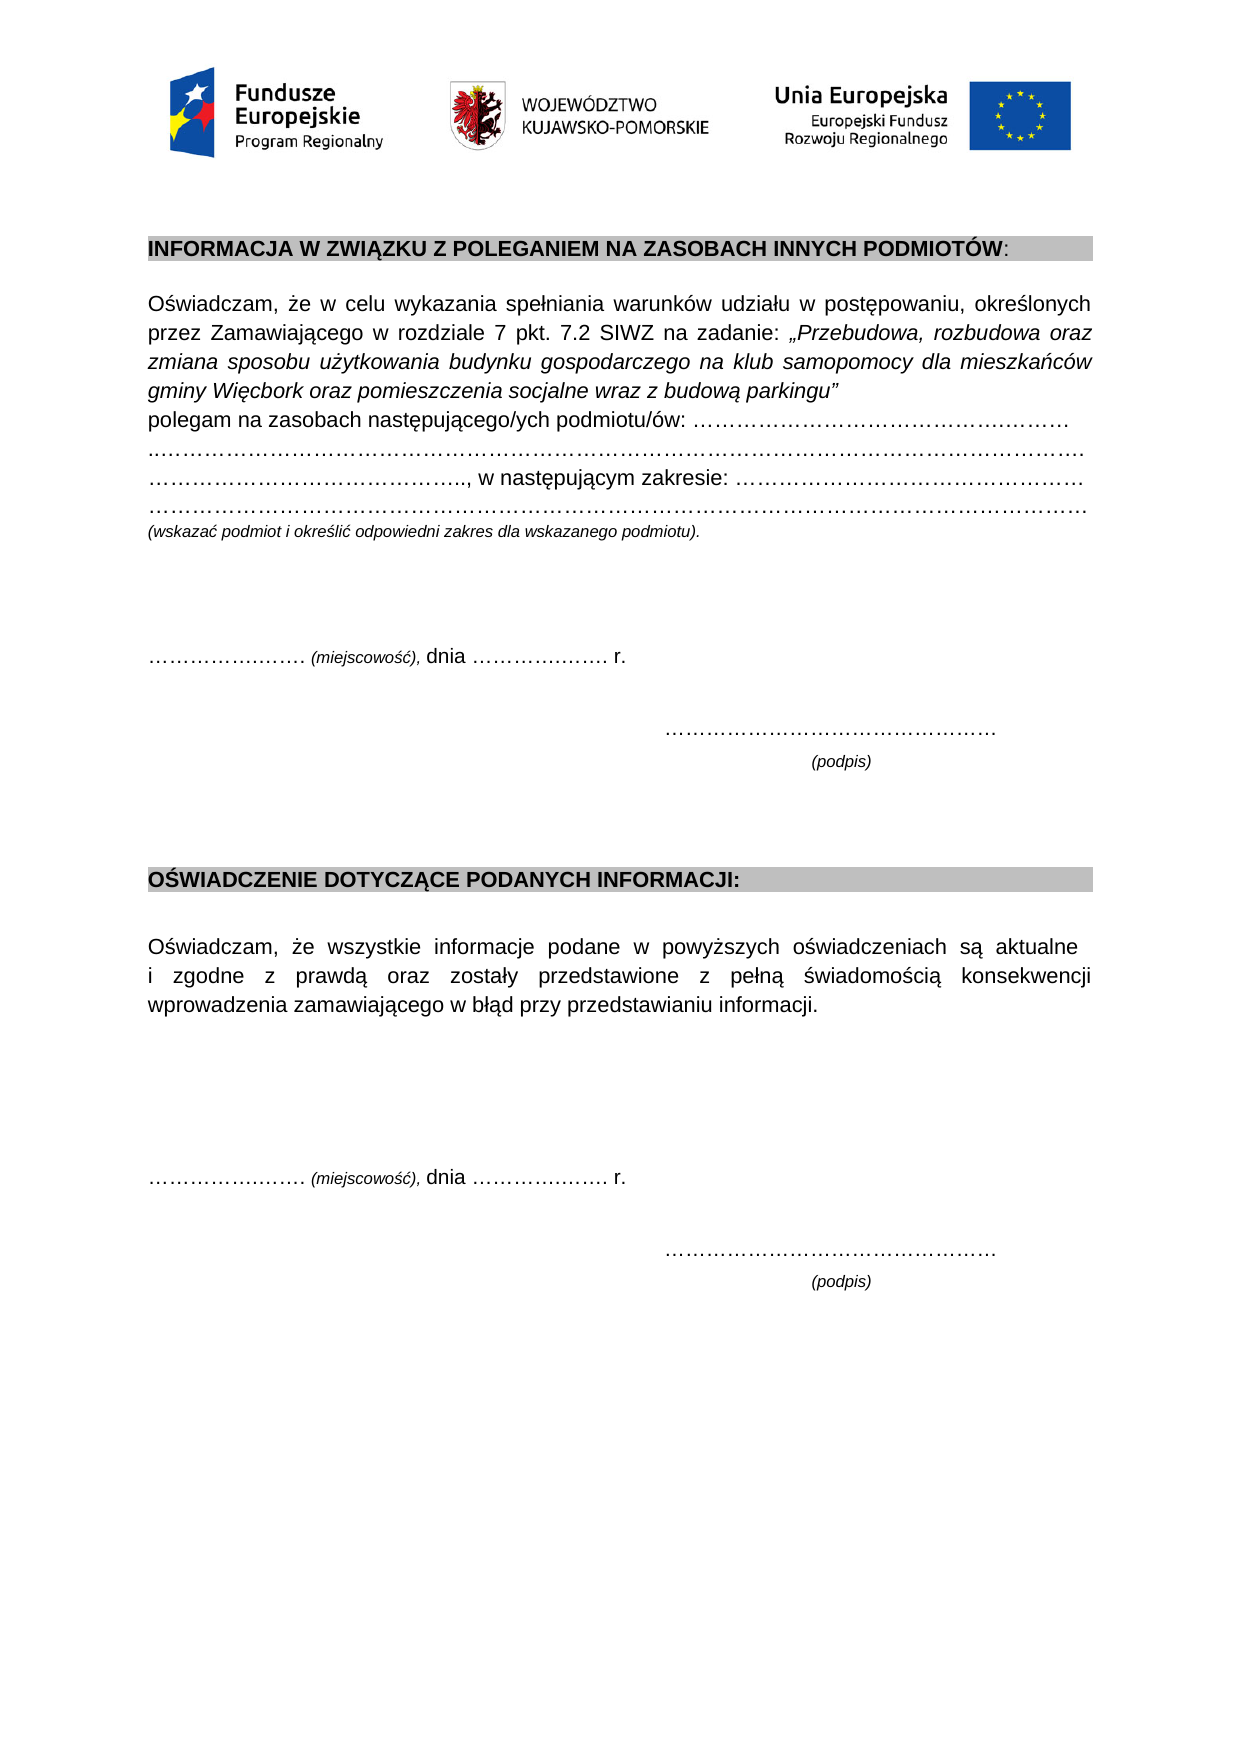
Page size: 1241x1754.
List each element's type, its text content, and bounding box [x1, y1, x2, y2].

text polegam na zasobach następującego/ych podmiotu/ów: …………………………………….……… [148, 406, 1093, 432]
text Oświadczam, że w celu wykazania spełniania warunków udziału w postępowaniu, określonych przez Zamawiającego w rozdziale 7 pkt. 7.2 SIWZ na zadanie: „Przebudowa, rozbudowa oraz zmiana sposobu użytkowania budynku gospodarczego na klub samopomocy dla mieszkańców gminy Więcbork oraz pomieszczenia socjalne wraz z budową parkingu” [148, 291, 1093, 403]
text (podpis) [738, 752, 1093, 771]
text …………….……. (miejscowość), dnia ………….……. r. [148, 644, 1093, 668]
text ………………………………………… [148, 1236, 1093, 1260]
text (podpis) [738, 1272, 1093, 1291]
text …………….……. (miejscowość), dnia ………….……. r. [148, 1164, 1093, 1188]
text Oświadczam, że wszystkie informacje podane w powyższych oświadczeniach są aktualne i zgodne z prawdą oraz zostały przedstawione z pełną świadomością konsekwencji wprowadzenia zamawiającego w błąd przy przedstawianiu informacji. [148, 934, 1093, 1017]
text ..……………………………………………………………………………………………………………….…………………………………….., w następującym zakresie: ………………………………………… [148, 435, 1093, 489]
text OŚWIADCZENIE DOTYCZĄCE PODANYCH INFORMACJI: [148, 867, 1093, 892]
text INFORMACJA W ZWIĄZKU Z POLEGANIEM NA ZASOBACH INNYCH PODMIOTÓW: [148, 236, 1093, 261]
picture [147, 44, 1093, 180]
text ………………………………………………………………………………………………………………… (wskazać podmiot i określić odpowiedni zakres dla wskazanego podmiotu). [148, 493, 1093, 541]
text ………………………………………… [148, 716, 1093, 740]
